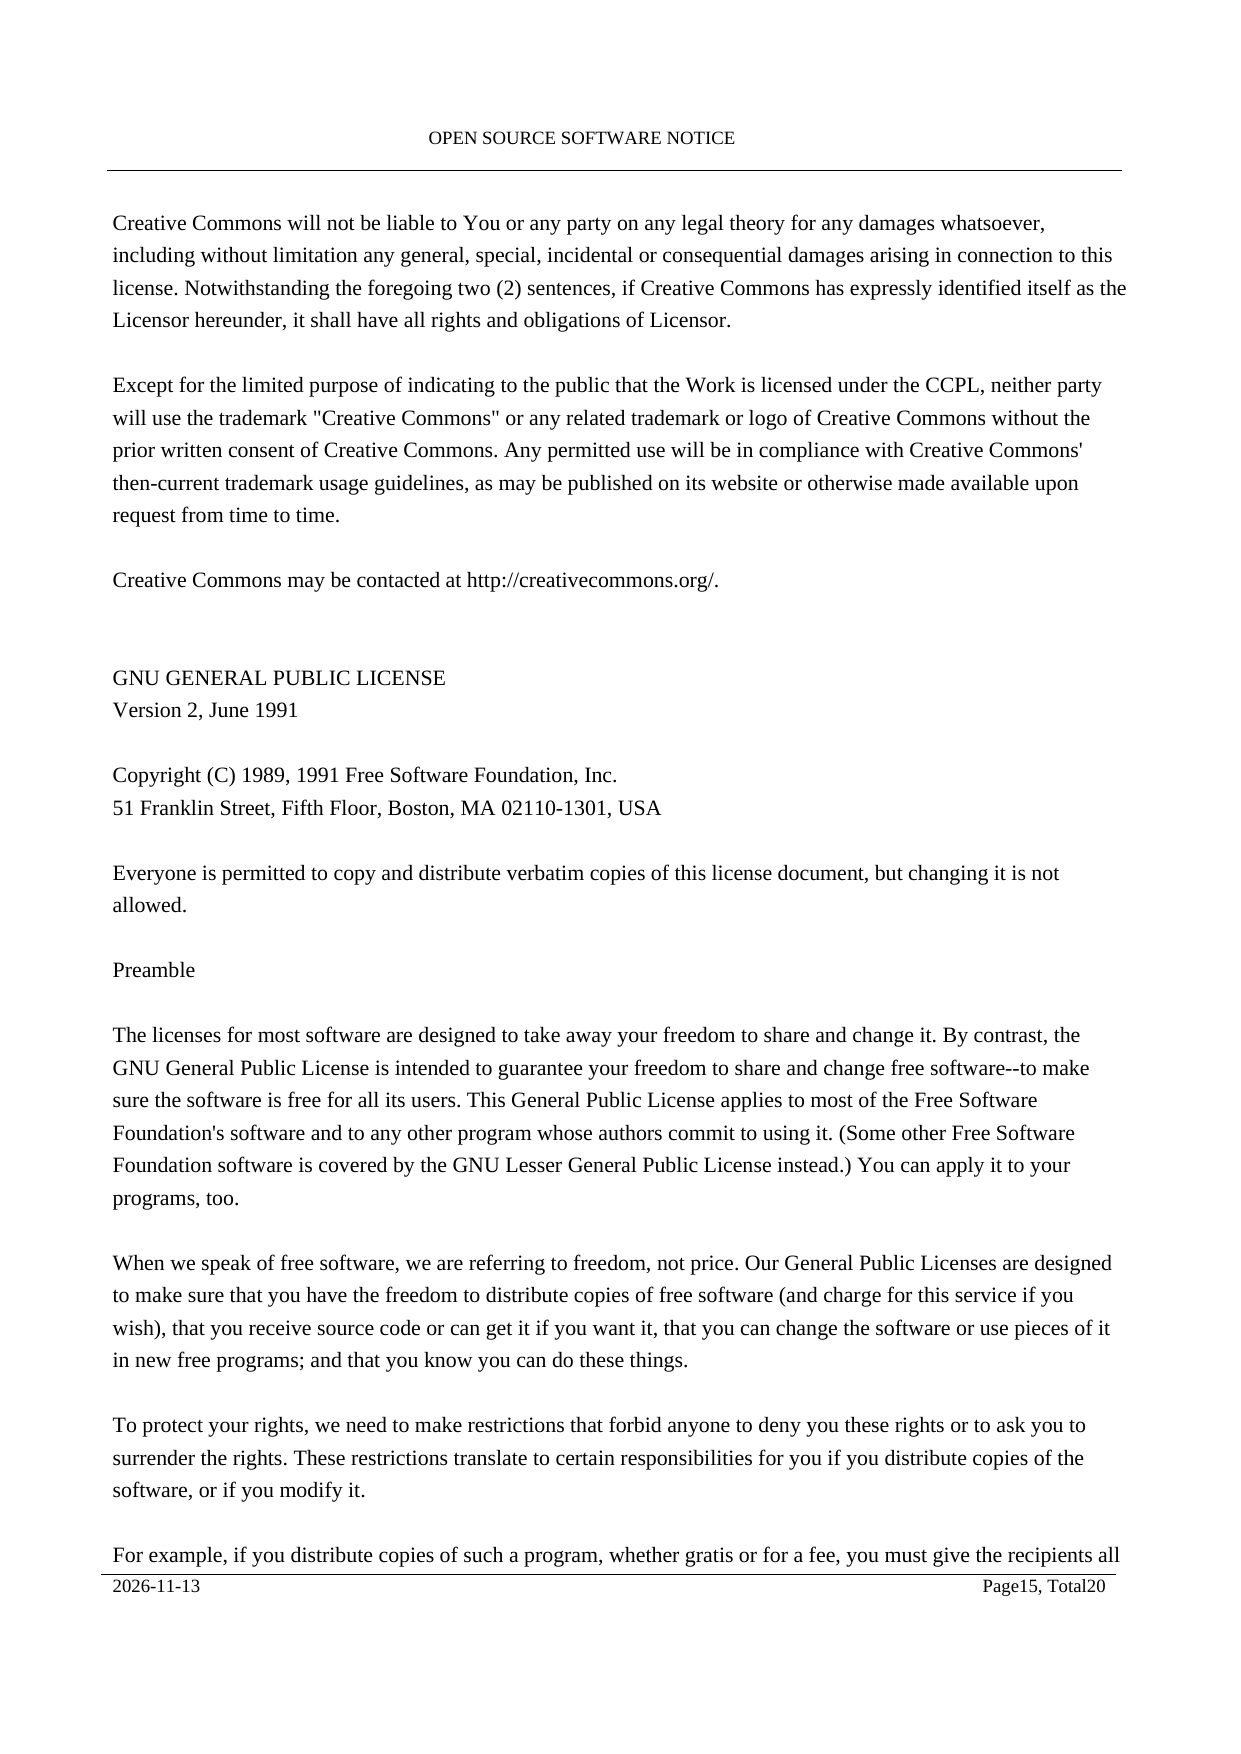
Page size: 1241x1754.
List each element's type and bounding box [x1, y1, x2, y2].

text [112, 206, 1128, 1571]
